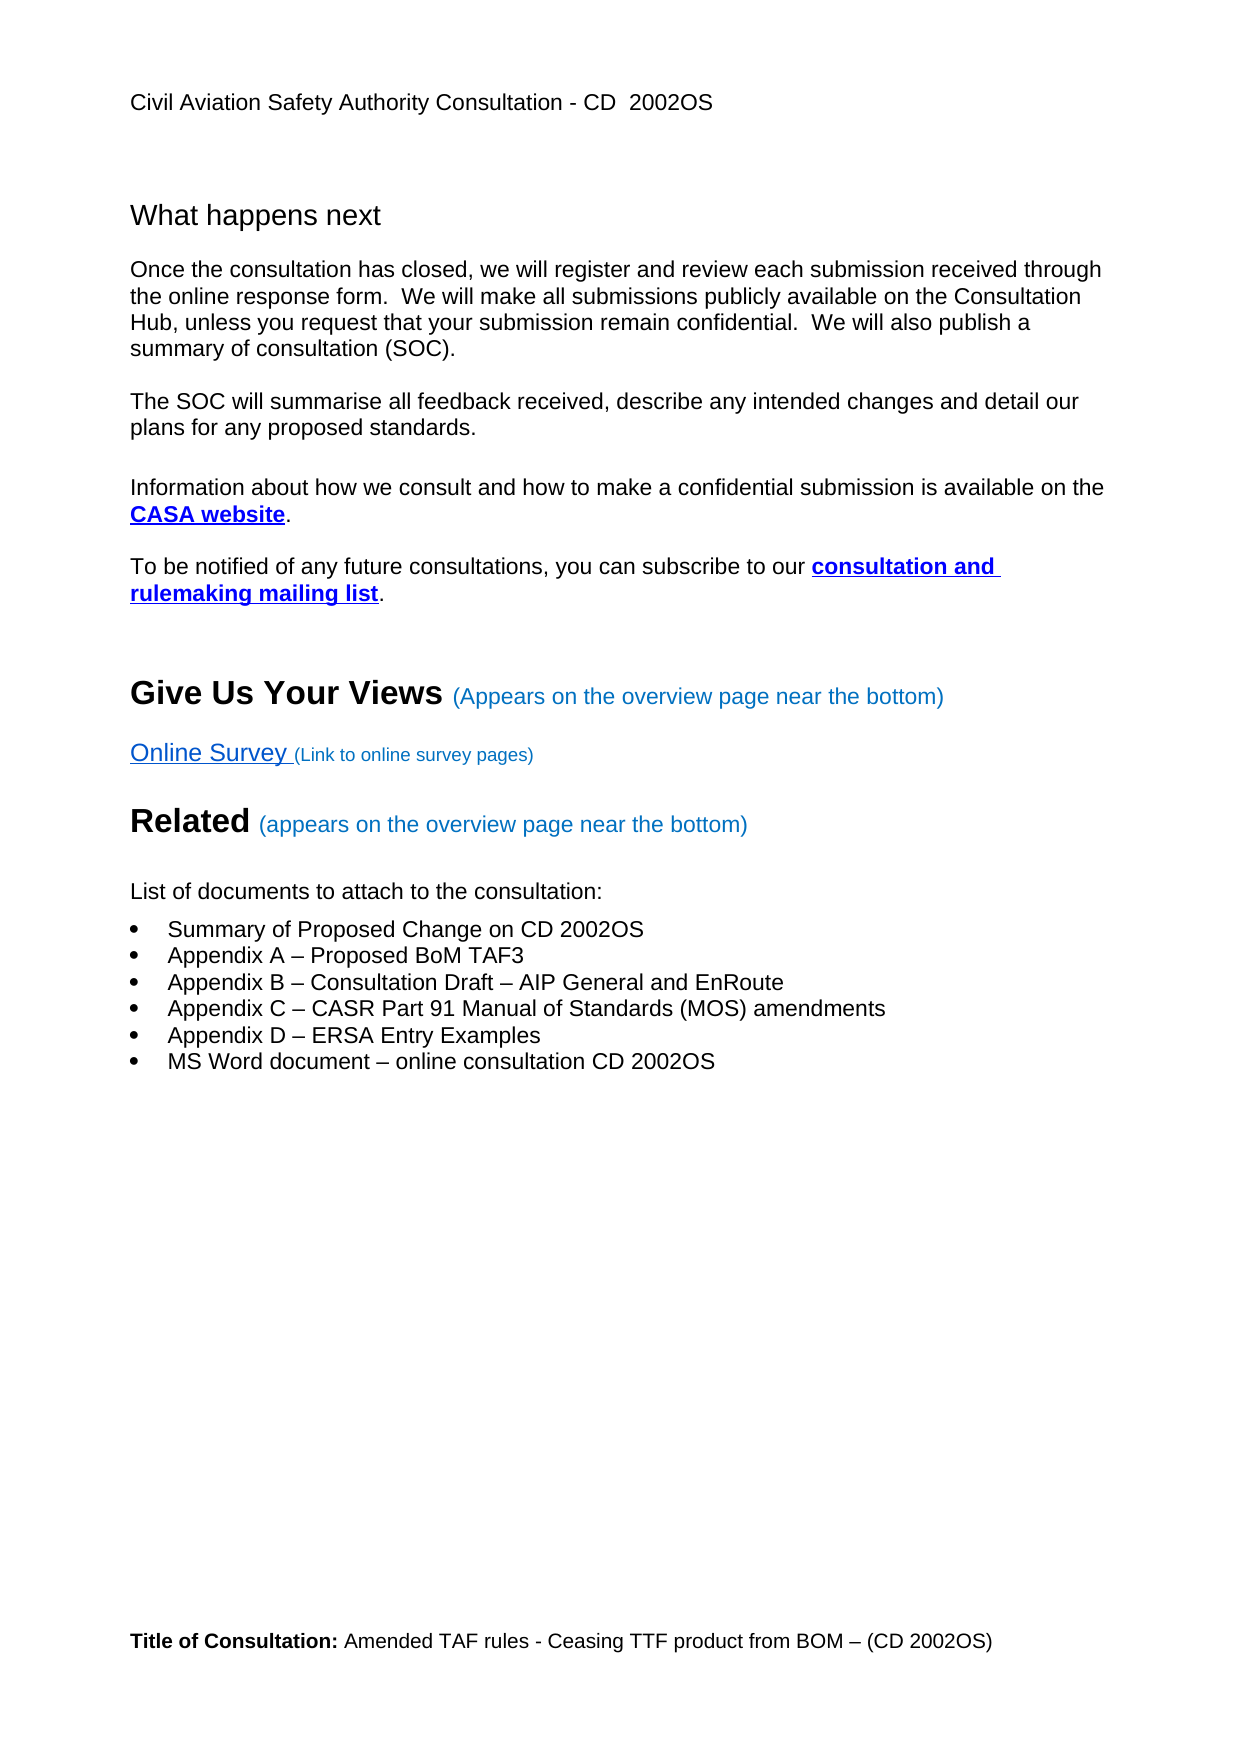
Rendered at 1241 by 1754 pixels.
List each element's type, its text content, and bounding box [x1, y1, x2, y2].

list Appendix D – ERSA Entry Examples [130, 1022, 1110, 1048]
text To be notified of any future consultations, you can subscribe to our consultation and rulemaking mailing list. [130, 553, 1110, 606]
text Information about how we consult and how to make a confidential submission is available on the CASA website. [130, 474, 1110, 527]
text List of documents to attach to the consultation: [130, 878, 1110, 904]
text Give Us Your Views (Appears on the overview page near the bottom) [130, 673, 1110, 712]
text The SOC will summarise all feedback received, describe any intended changes and detail our plans for any proposed standards. [130, 388, 1110, 441]
list Appendix C – CASR Part 91 Manual of Standards (MOS) amendments [130, 995, 1110, 1022]
text Related (appears on the overview page near the bottom) [130, 801, 1110, 840]
list Summary of Proposed Change on CD 2002OS [130, 916, 1110, 942]
text Once the consultation has closed, we will register and review each submission received through the online response form. We will make all submissions publicly available on the Consultation Hub, unless you request that your submission remain confidential. We will also publish a summary of consultation (SOC). [130, 256, 1110, 362]
subtitle What happens next [130, 198, 1110, 231]
list Appendix A – Proposed BoM TAF3 [130, 942, 1110, 969]
list MS Word document – online consultation CD 2002OS [130, 1048, 1110, 1074]
list Appendix B – Consultation Draft – AIP General and EnRoute [130, 969, 1110, 995]
text Online Survey (Link to online survey pages) [130, 738, 1110, 767]
